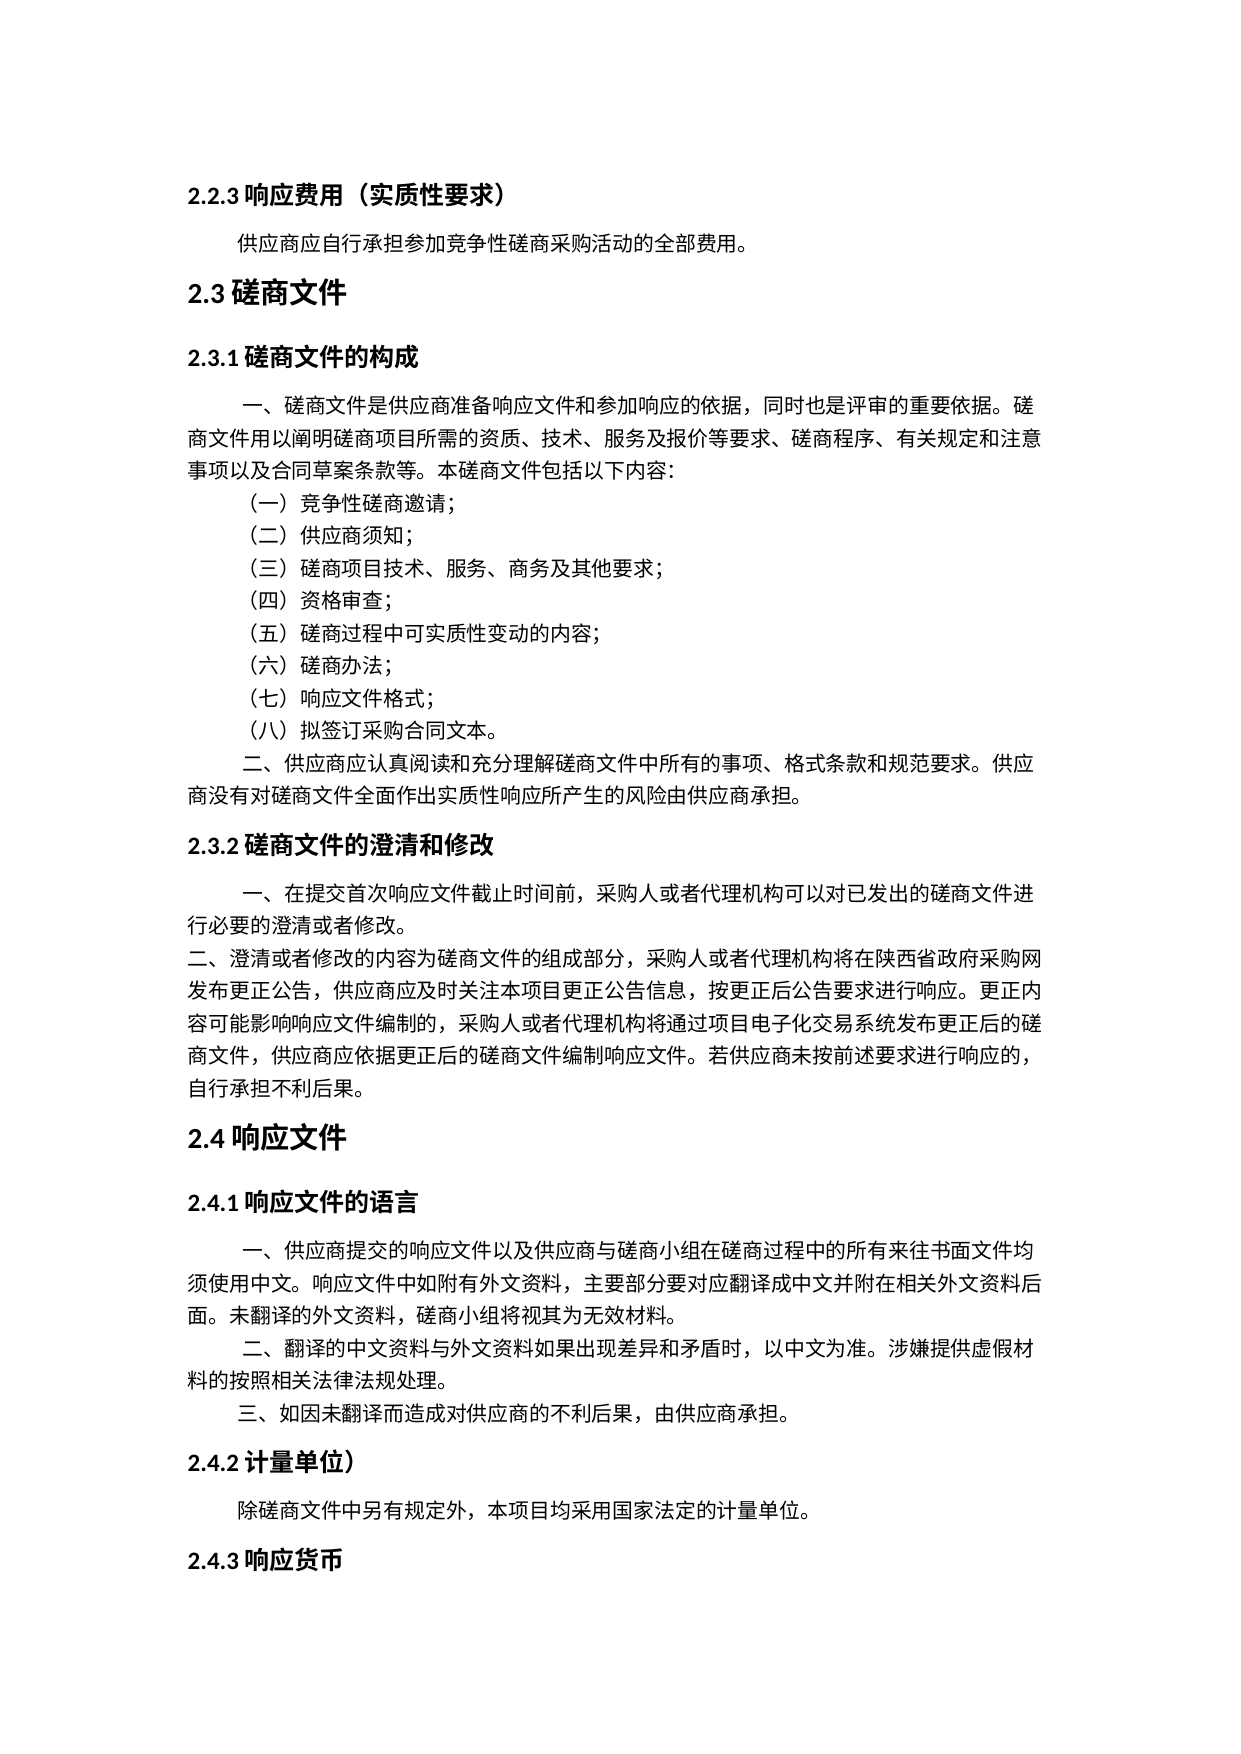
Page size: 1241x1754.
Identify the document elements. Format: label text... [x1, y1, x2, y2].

text （二）供应商须知； [187, 519, 1053, 552]
text （七）响应文件格式； [187, 682, 1053, 714]
text （一）竞争性磋商邀请； [187, 487, 1053, 519]
text （八）拟签订采购合同文本。 [187, 714, 1053, 747]
text 2.4.3响应货币 [187, 1527, 1053, 1592]
text 2.3.2磋商文件的澄清和修改 [187, 812, 1053, 877]
text 2.4.1响应文件的语言 [187, 1169, 1053, 1234]
text 2.3.1磋商文件的构成 [187, 324, 1053, 389]
text 2.4.2计量单位） [187, 1429, 1053, 1494]
text 除磋商文件中另有规定外，本项目均采用国家法定的计量单位。 [187, 1494, 1053, 1527]
text （三）磋商项目技术、服务、商务及其他要求； [187, 552, 1053, 584]
text 一、在提交首次响应文件截止时间前，采购人或者代理机构可以对已发出的磋商文件进行必要的澄清或者修改。 [187, 877, 1053, 942]
text 一、磋商文件是供应商准备响应文件和参加响应的依据，同时也是评审的重要依据。磋商文件用以阐明磋商项目所需的资质、技术、服务及报价等要求、磋商程序、有关规定和注意事项以及合同草案条款等。本磋商文件包括以下内容： [187, 389, 1053, 487]
text 2.3磋商文件 [187, 259, 1053, 324]
text 二、翻译的中文资料与外文资料如果出现差异和矛盾时，以中文为准。涉嫌提供虚假材料的按照相关法律法规处理。 [187, 1332, 1053, 1397]
text 2.2.3响应费用（实质性要求） [187, 162, 1053, 227]
text 三、如因未翻译而造成对供应商的不利后果，由供应商承担。 [187, 1397, 1053, 1429]
text 一、供应商提交的响应文件以及供应商与磋商小组在磋商过程中的所有来往书面文件均须使用中文。响应文件中如附有外文资料，主要部分要对应翻译成中文并附在相关外文资料后面。未翻译的外文资料，磋商小组将视其为无效材料。 [187, 1234, 1053, 1332]
text 二、澄清或者修改的内容为磋商文件的组成部分，采购人或者代理机构将在陕西省政府采购网发布更正公告，供应商应及时关注本项目更正公告信息，按更正后公告要求进行响应。更正内容可能影响响应文件编制的，采购人或者代理机构将通过项目电子化交易系统发布更正后的磋商文件，供应商应依据更正后的磋商文件编制响应文件。若供应商未按前述要求进行响应的，自行承担不利后果。 [187, 942, 1053, 1104]
text 二、供应商应认真阅读和充分理解磋商文件中所有的事项、格式条款和规范要求。供应商没有对磋商文件全面作出实质性响应所产生的风险由供应商承担。 [187, 747, 1053, 812]
text 供应商应自行承担参加竞争性磋商采购活动的全部费用。 [187, 227, 1053, 259]
text （五）磋商过程中可实质性变动的内容； [187, 617, 1053, 649]
text （四）资格审查； [187, 584, 1053, 617]
text （六）磋商办法； [187, 649, 1053, 682]
text 2.4响应文件 [187, 1104, 1053, 1169]
